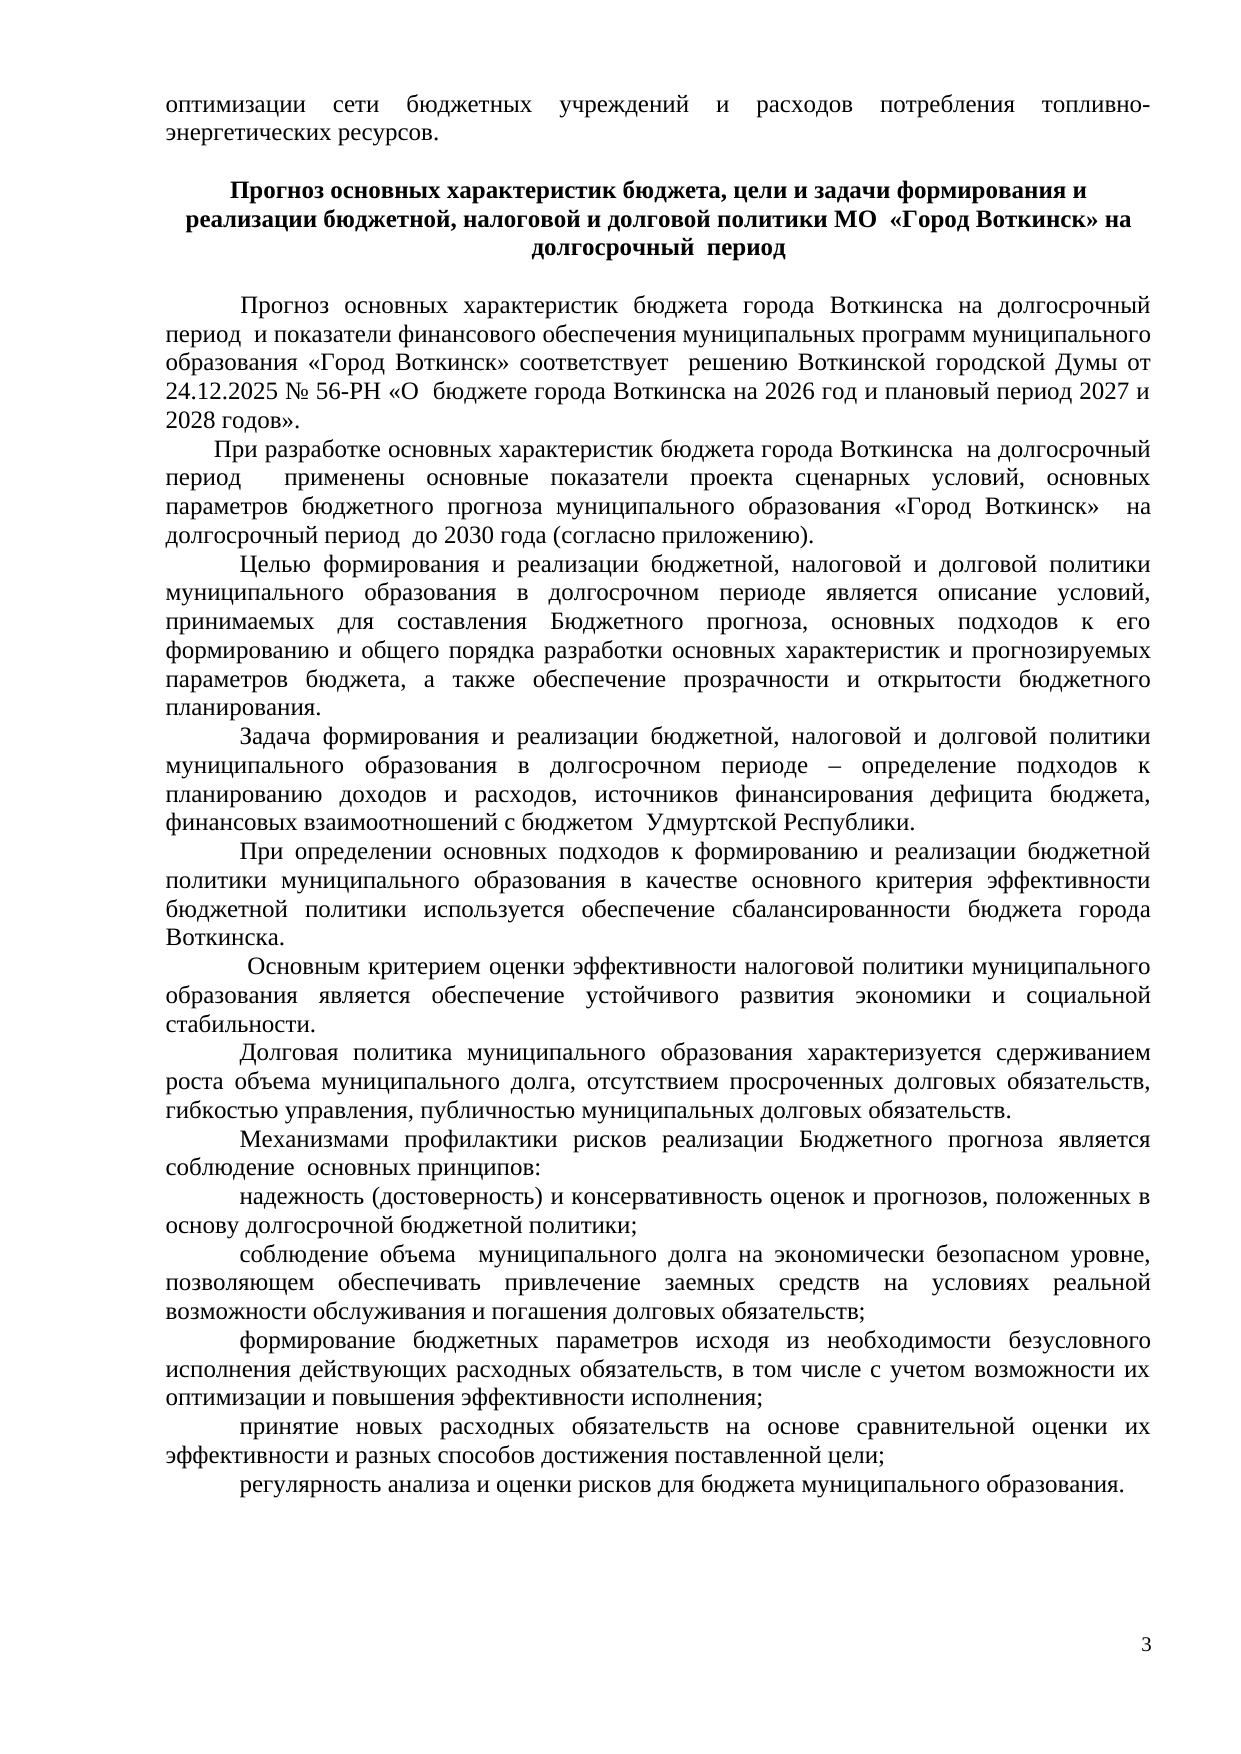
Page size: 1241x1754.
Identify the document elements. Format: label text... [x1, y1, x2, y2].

text Основным критерием оценки эффективности налоговой политики муниципального образования является обеспечение устойчивого развития экономики и социальной стабильности. [165, 951, 1152, 1037]
text формирование бюджетных параметров исходя из необходимости безусловного исполнения действующих расходных обязательств, в том числе с учетом возможности их оптимизации и повышения эффективности исполнения; [165, 1325, 1152, 1411]
text регулярность анализа и оценки рисков для бюджета муниципального образования. [165, 1469, 1152, 1497]
text надежность (достоверность) и консервативность оценок и прогнозов, положенных в основу долгосрочной бюджетной политики; [165, 1181, 1152, 1239]
text При разработке основных характеристик бюджета города Воткинска на долгосрочный период применены основные показатели проекта сценарных условий, основных параметров бюджетного прогноза муниципального образования «Город Воткинск» на долгосрочный период до 2030 года (согласно приложению). [165, 434, 1152, 549]
text Целью формирования и реализации бюджетной, налоговой и долговой политики муниципального образования в долгосрочном периоде является описание условий, принимаемых для составления Бюджетного прогноза, основных подходов к его формированию и общего порядка разработки основных характеристик и прогнозируемых параметров бюджета, а также обеспечение прозрачности и открытости бюджетного планирования. [165, 549, 1152, 721]
text Прогноз основных характеристик бюджета, цели и задачи формирования и реализации бюджетной, налоговой и долговой политики МО «Город Воткинск» на долгосрочный период [165, 175, 1152, 261]
text Задача формирования и реализации бюджетной, налоговой и долговой политики муниципального образования в долгосрочном периоде – определение подходов к планированию доходов и расходов, источников финансирования дефицита бюджета, финансовых взаимоотношений с бюджетом Удмуртской Республики. [165, 721, 1152, 836]
text принятие новых расходных обязательств на основе сравнительной оценки их эффективности и разных способов достижения поставленной цели; [165, 1411, 1152, 1469]
text Механизмами профилактики рисков реализации Бюджетного прогноза является соблюдение основных принципов: [165, 1124, 1152, 1181]
text Долговая политика муниципального образования характеризуется сдерживанием роста объема муниципального долга, отсутствием просроченных долговых обязательств, гибкостью управления, публичностью муниципальных долговых обязательств. [165, 1037, 1152, 1124]
text Прогноз основных характеристик бюджета города Воткинска на долгосрочный период и показатели финансового обеспечения муниципальных программ муниципального образования «Город Воткинск» соответствует решению Воткинской городской Думы от 24.12.2025 № 56-РН «О бюджете города Воткинска на 2026 год и плановый период 2027 и 2028 годов». [165, 290, 1152, 434]
text соблюдение объема муниципального долга на экономически безопасном уровне, позволяющем обеспечивать привлечение заемных средств на условиях реальной возможности обслуживания и погашения долговых обязательств; [165, 1239, 1152, 1325]
text При определении основных подходов к формированию и реализации бюджетной политики муниципального образования в качестве основного критерия эффективности бюджетной политики используется обеспечение сбалансированности бюджета города Воткинска. [165, 836, 1152, 951]
